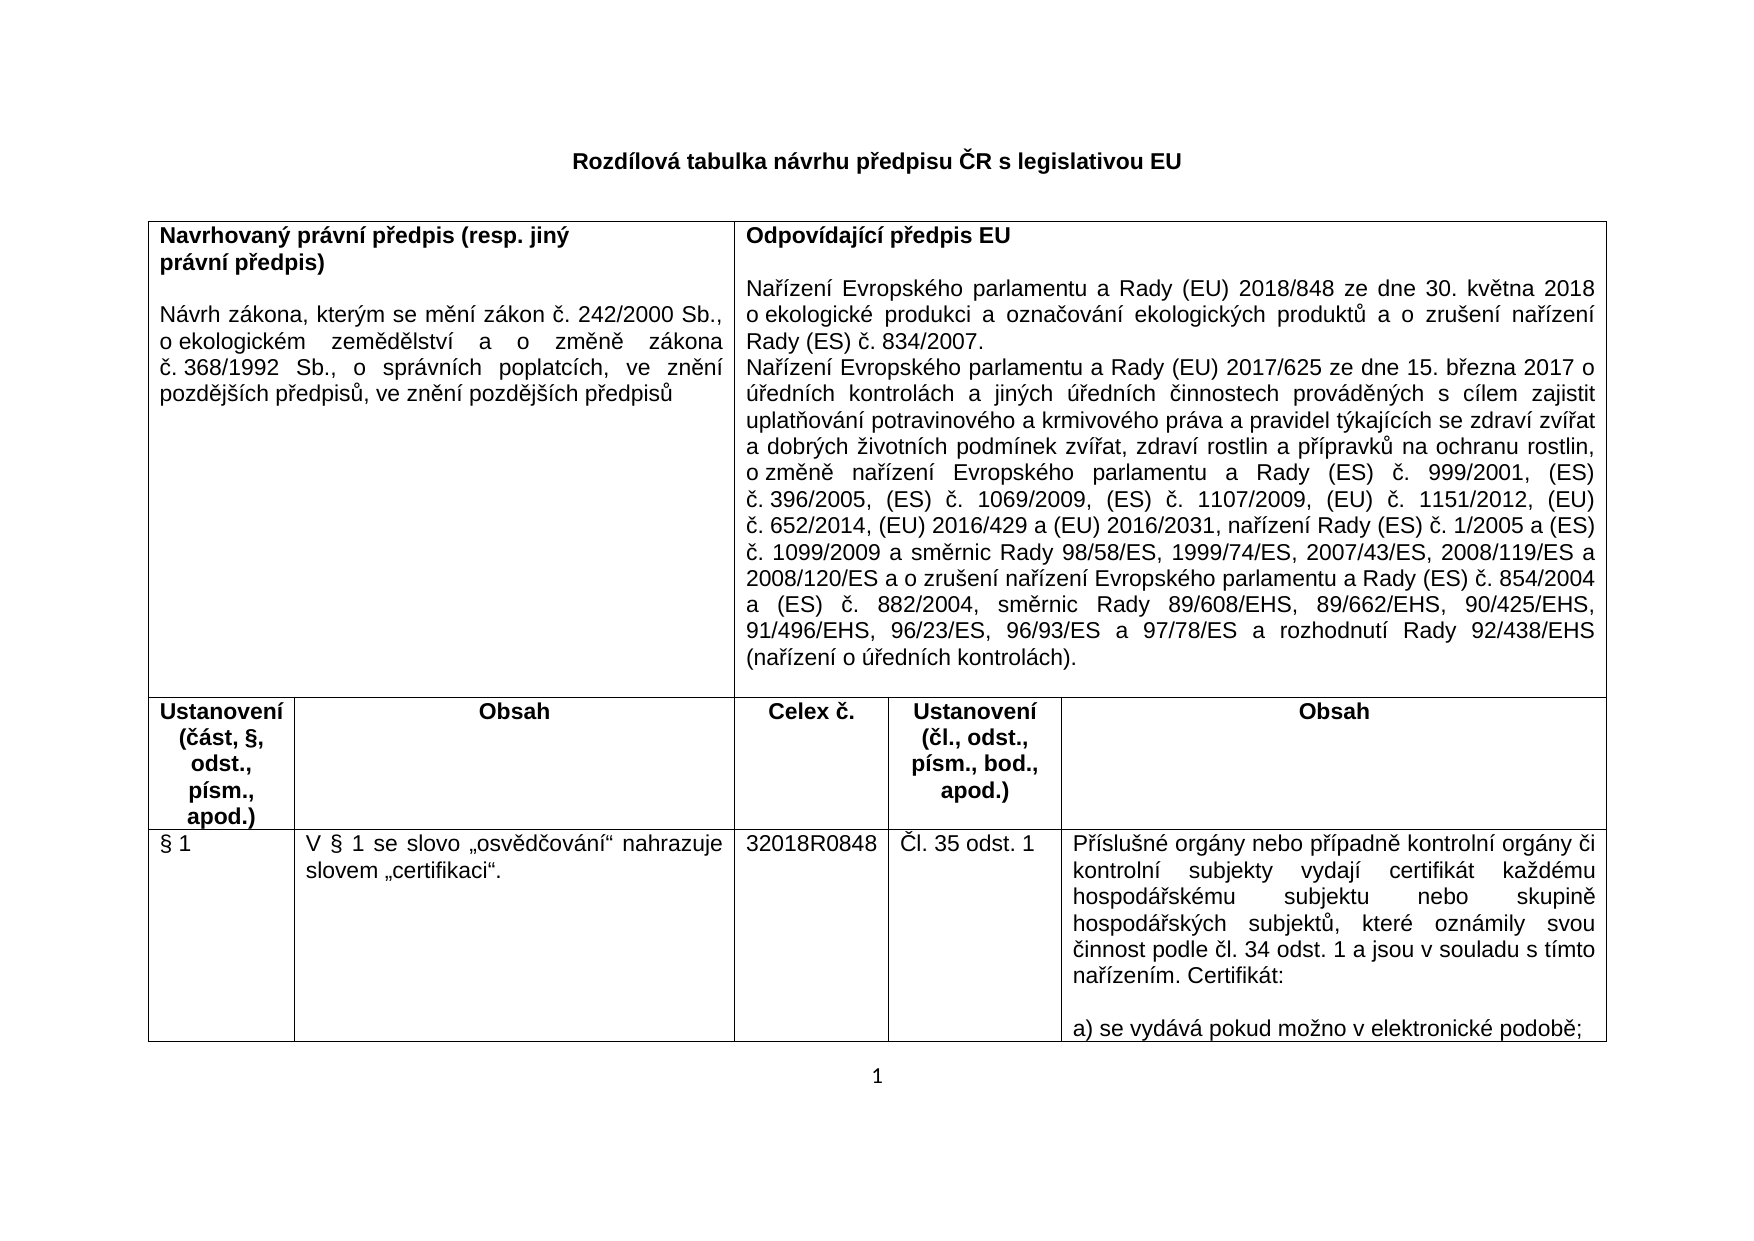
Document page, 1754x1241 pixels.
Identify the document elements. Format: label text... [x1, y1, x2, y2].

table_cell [295, 830, 734, 1041]
table_cell Obsah [1062, 698, 1606, 829]
table_cell Čl. 35 odst. 1 [889, 830, 1061, 1041]
table_cell 32018R0848 [735, 830, 888, 1041]
table_cell Ustanovení (čl., odst., písm., bod., apod.) [889, 698, 1061, 829]
table_cell § 1 [149, 830, 294, 1041]
table_header Odpovídající předpis EU Nařízení Evropského parlamentu a Rady (EU) 2018/848 ze dne 30. května 2018 o ekologické produkci a označování ekologických produktů a o zrušení nařízení Rady (ES) č. 834/2007. Nařízení Evropského parlamentu a Rady (EU) 2017/625 ze dne 15. března 2017 o úředních kontrolách a jiných úředních činnostech prováděných s cílem zajistit uplatňování potravinového a krmivového práva a pravidel týkajících se zdraví zvířat a dobrých životních podmínek zvířat, zdraví rostlin a přípravků na ochranu rostlin, o změně nařízení Evropského parlamentu a Rady (ES) č. 999/2001, (ES) č. 396/2005, (ES) č. 1069/2009, (ES) č. 1107/2009, (EU) č. 1151/2012, (EU) č. 652/2014, (EU) 2016/429 a (EU) 2016/2031, nařízení Rady (ES) č. 1/2005 a (ES) č. 1099/2009 a směrnic Rady 98/58/ES, 1999/74/ES, 2007/43/ES, 2008/119/ES a 2008/120/ES a o zrušení nařízení Evropského parlamentu a Rady (ES) č. 854/2004 a (ES) č. 882/2004, směrnic Rady 89/608/EHS, 89/662/EHS, 90/425/EHS, 91/496/EHS, 96/23/ES, 96/93/ES a 97/78/ES a rozhodnutí Rady 92/438/EHS (nařízení o úředních kontrolách). [735, 222, 1606, 697]
table_cell Obsah [295, 698, 734, 829]
table_cell Ustanovení (část, §, odst., písm., apod.) [149, 698, 294, 829]
table_cell Celex č. [735, 698, 888, 829]
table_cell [1062, 830, 1606, 1041]
text Rozdílová tabulka návrhu předpisu ČR s legislativou EU [148, 148, 1606, 174]
table_header Navrhovaný právní předpis (resp. jiný právní předpis) Návrh zákona, kterým se mění zákon č. 242/2000 Sb., o ekologickém zemědělství a o změně zákona č. 368/1992 Sb., o správních poplatcích, ve znění pozdějších předpisů, ve znění pozdějších předpisů [149, 222, 734, 697]
